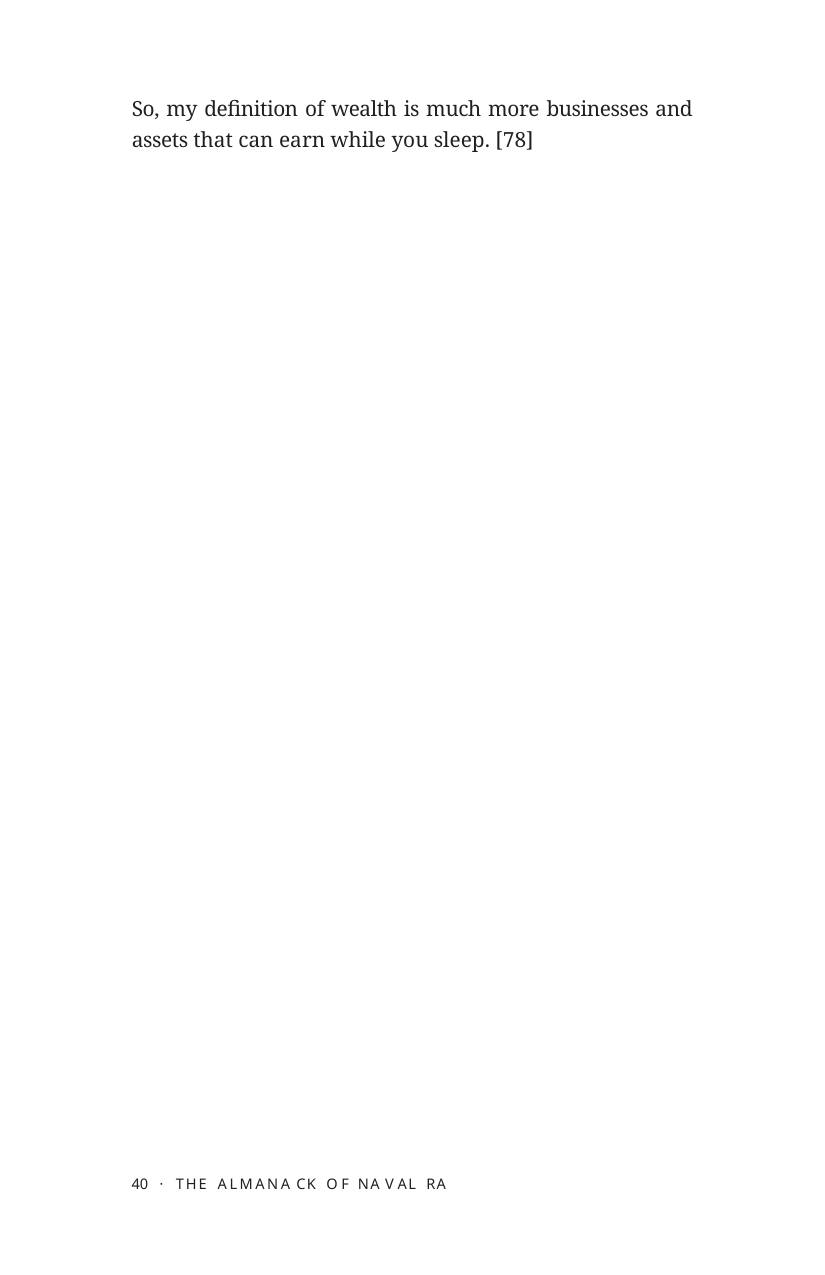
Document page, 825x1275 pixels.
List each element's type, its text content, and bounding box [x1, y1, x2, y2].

text So, my definition of wealth is much more businesses and assets that can earn while you sleep. [78] [132, 94, 693, 153]
